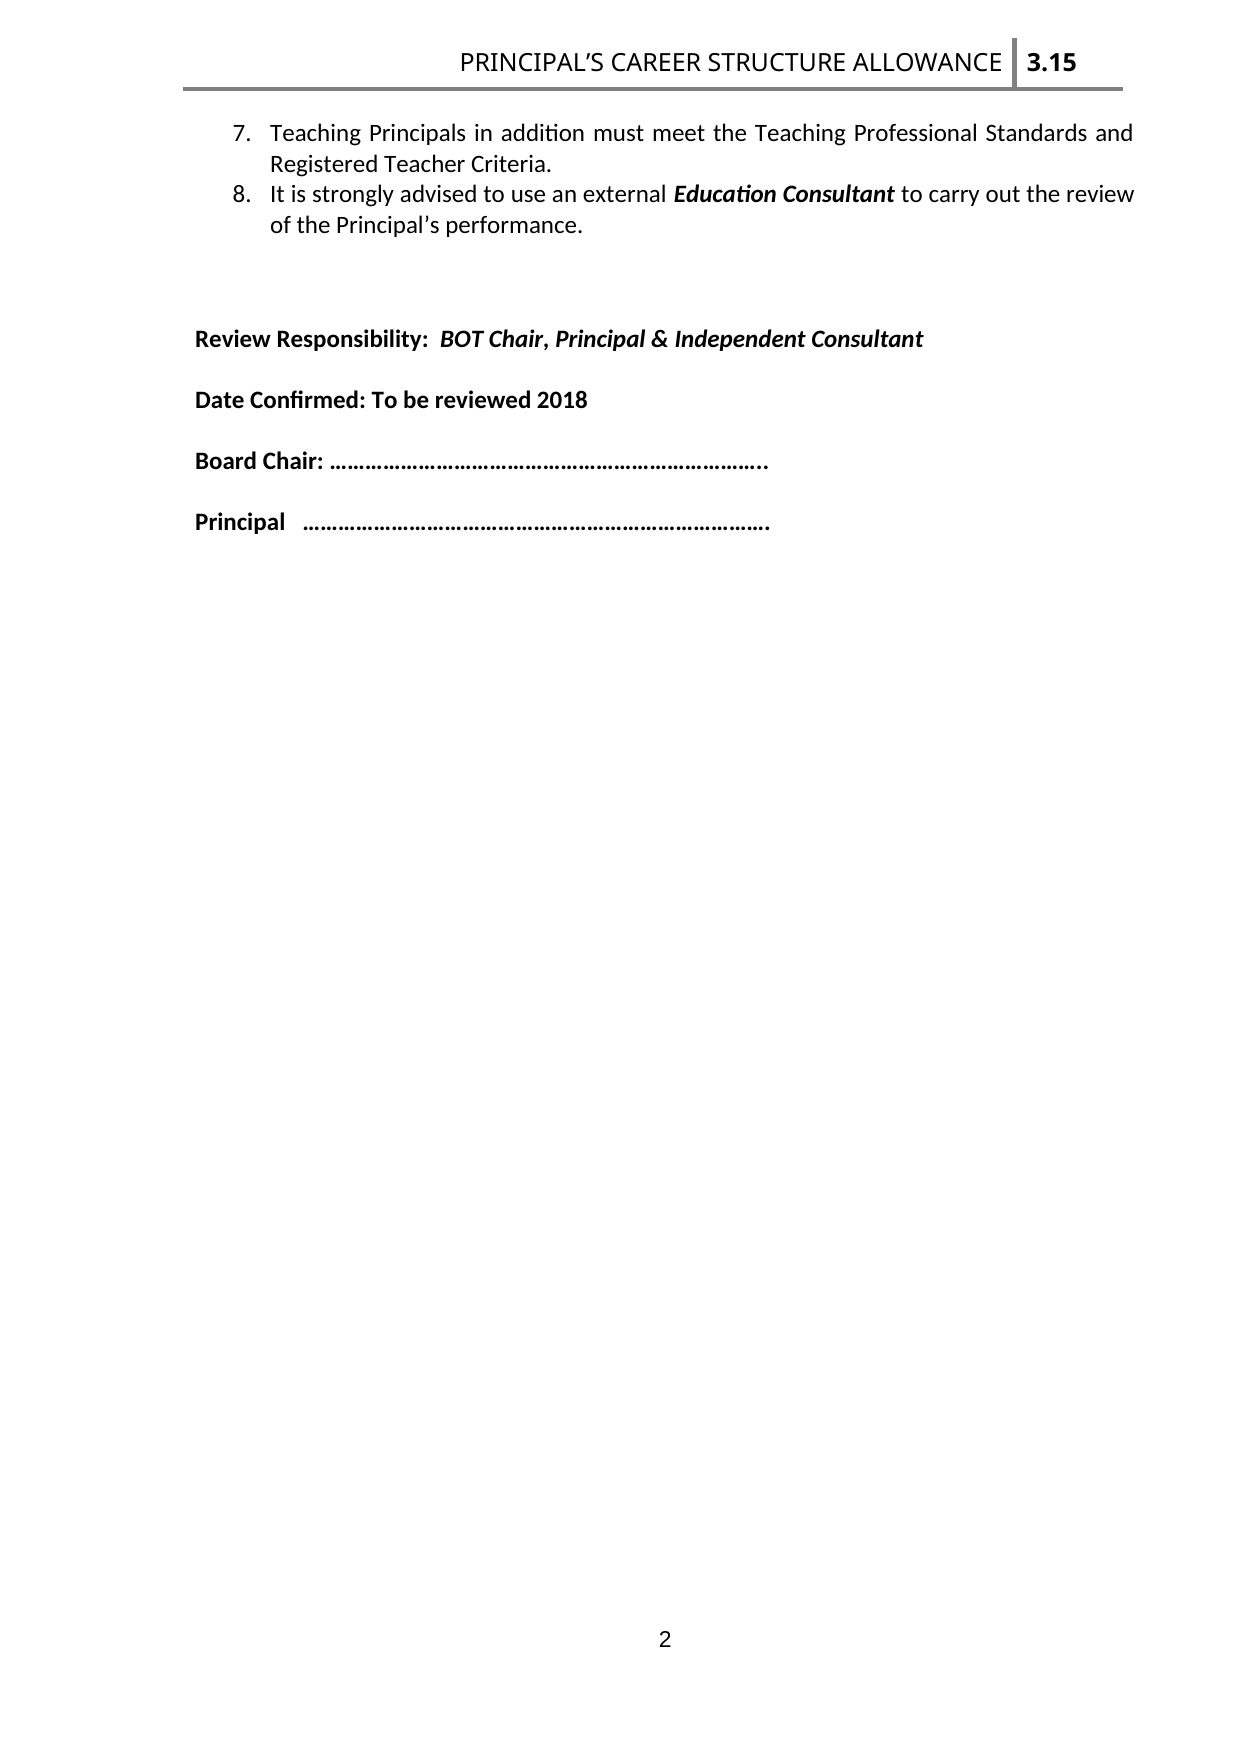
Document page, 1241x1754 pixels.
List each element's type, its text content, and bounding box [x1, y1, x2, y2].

list It is strongly advised to use an external Education Consultant to carry out the review of the Principal’s performance. [232, 179, 1135, 240]
text Date Confirmed: To be reviewed 2018 [195, 384, 1135, 414]
text Principal ……………………………………………………………………. [195, 506, 1135, 537]
text Review Responsibility: BOT Chair, Principal & Independent Consultant [195, 323, 1135, 353]
text Board Chair: ……………………………………………………………….. [195, 445, 1135, 476]
list Teaching Principals in addition must meet the Teaching Professional Standards and Registered Teacher Criteria. [232, 118, 1135, 179]
